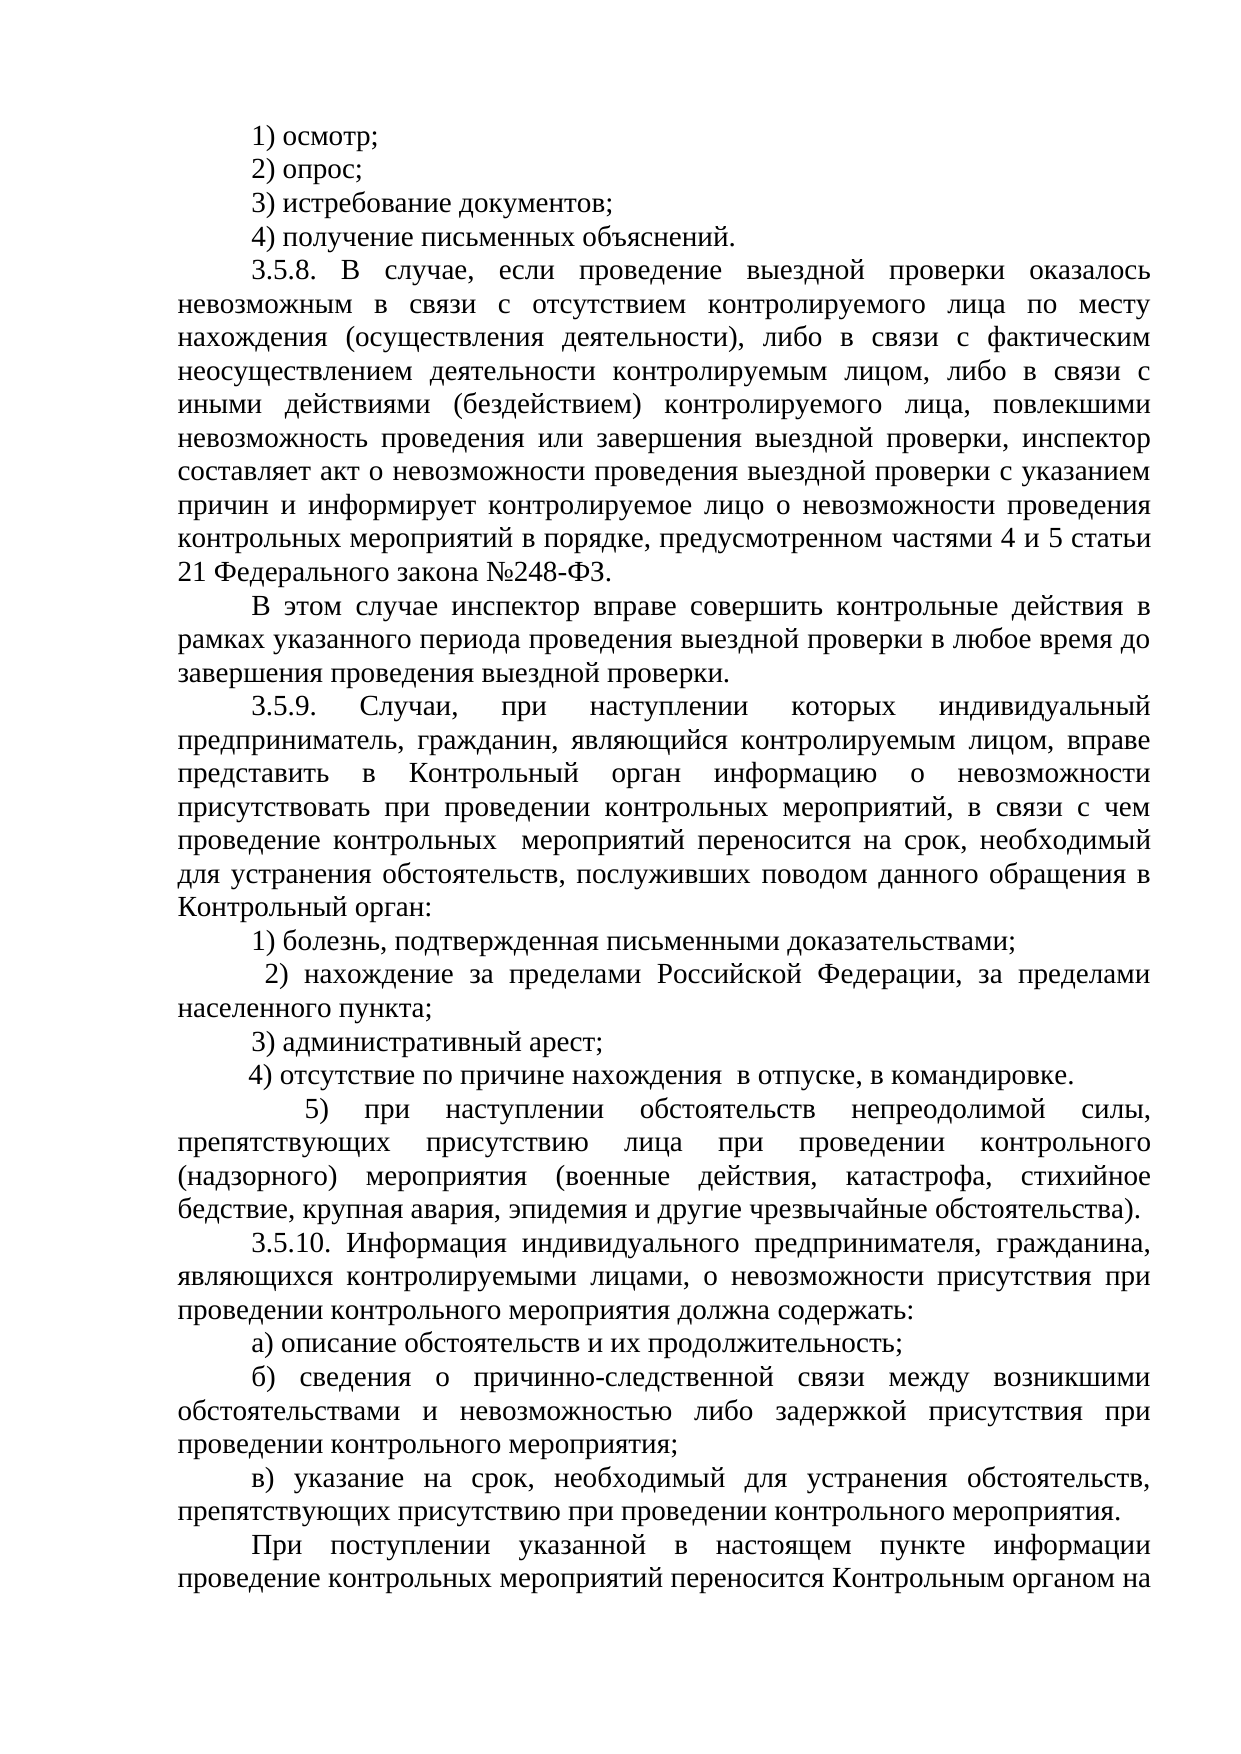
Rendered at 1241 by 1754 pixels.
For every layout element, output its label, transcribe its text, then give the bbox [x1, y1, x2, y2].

text б) сведения о причинно-следственной связи между возникшими обстоятельствами и невозможностью либо задержкой присутствия при проведении контрольного мероприятия; [177, 1359, 1152, 1460]
text 1) осмотр; [177, 118, 1152, 152]
text 3) истребование документов; [177, 185, 1152, 219]
text 1) болезнь, подтвержденная письменными доказательствами; [177, 923, 1152, 957]
text а) описание обстоятельств и их продолжительность; [177, 1326, 1152, 1359]
text 4) получение письменных объяснений. [177, 219, 1152, 252]
text 2) опрос; [177, 152, 1152, 185]
text 5) при наступлении обстоятельств непреодолимой силы, препятствующих присутствию лица при проведении контрольного (надзорного) мероприятия (военные действия, катастрофа, стихийное бедствие, крупная авария, эпидемия и другие чрезвычайные обстоятельства). [177, 1091, 1152, 1225]
text 4) отсутствие по причине нахождения в отпуске, в командировке. [177, 1057, 1152, 1091]
text в) указание на срок, необходимый для устранения обстоятельств, препятствующих присутствию при проведении контрольного мероприятия. [177, 1460, 1152, 1527]
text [177, 1527, 1152, 1594]
text 3.5.10. Информация индивидуального предпринимателя, гражданина, являющихся контролируемыми лицами, о невозможности присутствия при проведении контрольного мероприятия должна содержать: [177, 1225, 1152, 1326]
list 3.5.8. В случае, если проведение выездной проверки оказалось невозможным в связи с отсутствием контролируемого лица по месту нахождения (осуществления деятельности), либо в связи с фактическим неосуществлением деятельности контролируемым лицом, либо в связи с иными действиями (бездействием) контролируемого лица, повлекшими невозможность проведения или завершения выездной проверки, инспектор составляет акт о невозможности проведения выездной проверки с указанием причин и информирует контролируемое лицо о невозможности проведения контрольных мероприятий в порядке, предусмотренном частями 4 и 5 статьи 21 Федерального закона №248-ФЗ. [177, 252, 1152, 588]
text 3) административный арест; [177, 1024, 1152, 1057]
text 2) нахождение за пределами Российской Федерации, за пределами населенного пункта; [177, 957, 1152, 1024]
text 3.5.9. Случаи, при наступлении которых индивидуальный предприниматель, гражданин, являющийся контролируемым лицом, вправе представить в Контрольный орган информацию о невозможности присутствовать при проведении контрольных мероприятий, в связи с чем проведение контрольных мероприятий переносится на срок, необходимый для устранения обстоятельств, послуживших поводом данного обращения в Контрольный орган: [177, 688, 1152, 923]
list В этом случае инспектор вправе совершить контрольные действия в рамках указанного периода проведения выездной проверки в любое время до завершения проведения выездной проверки. [177, 588, 1152, 688]
